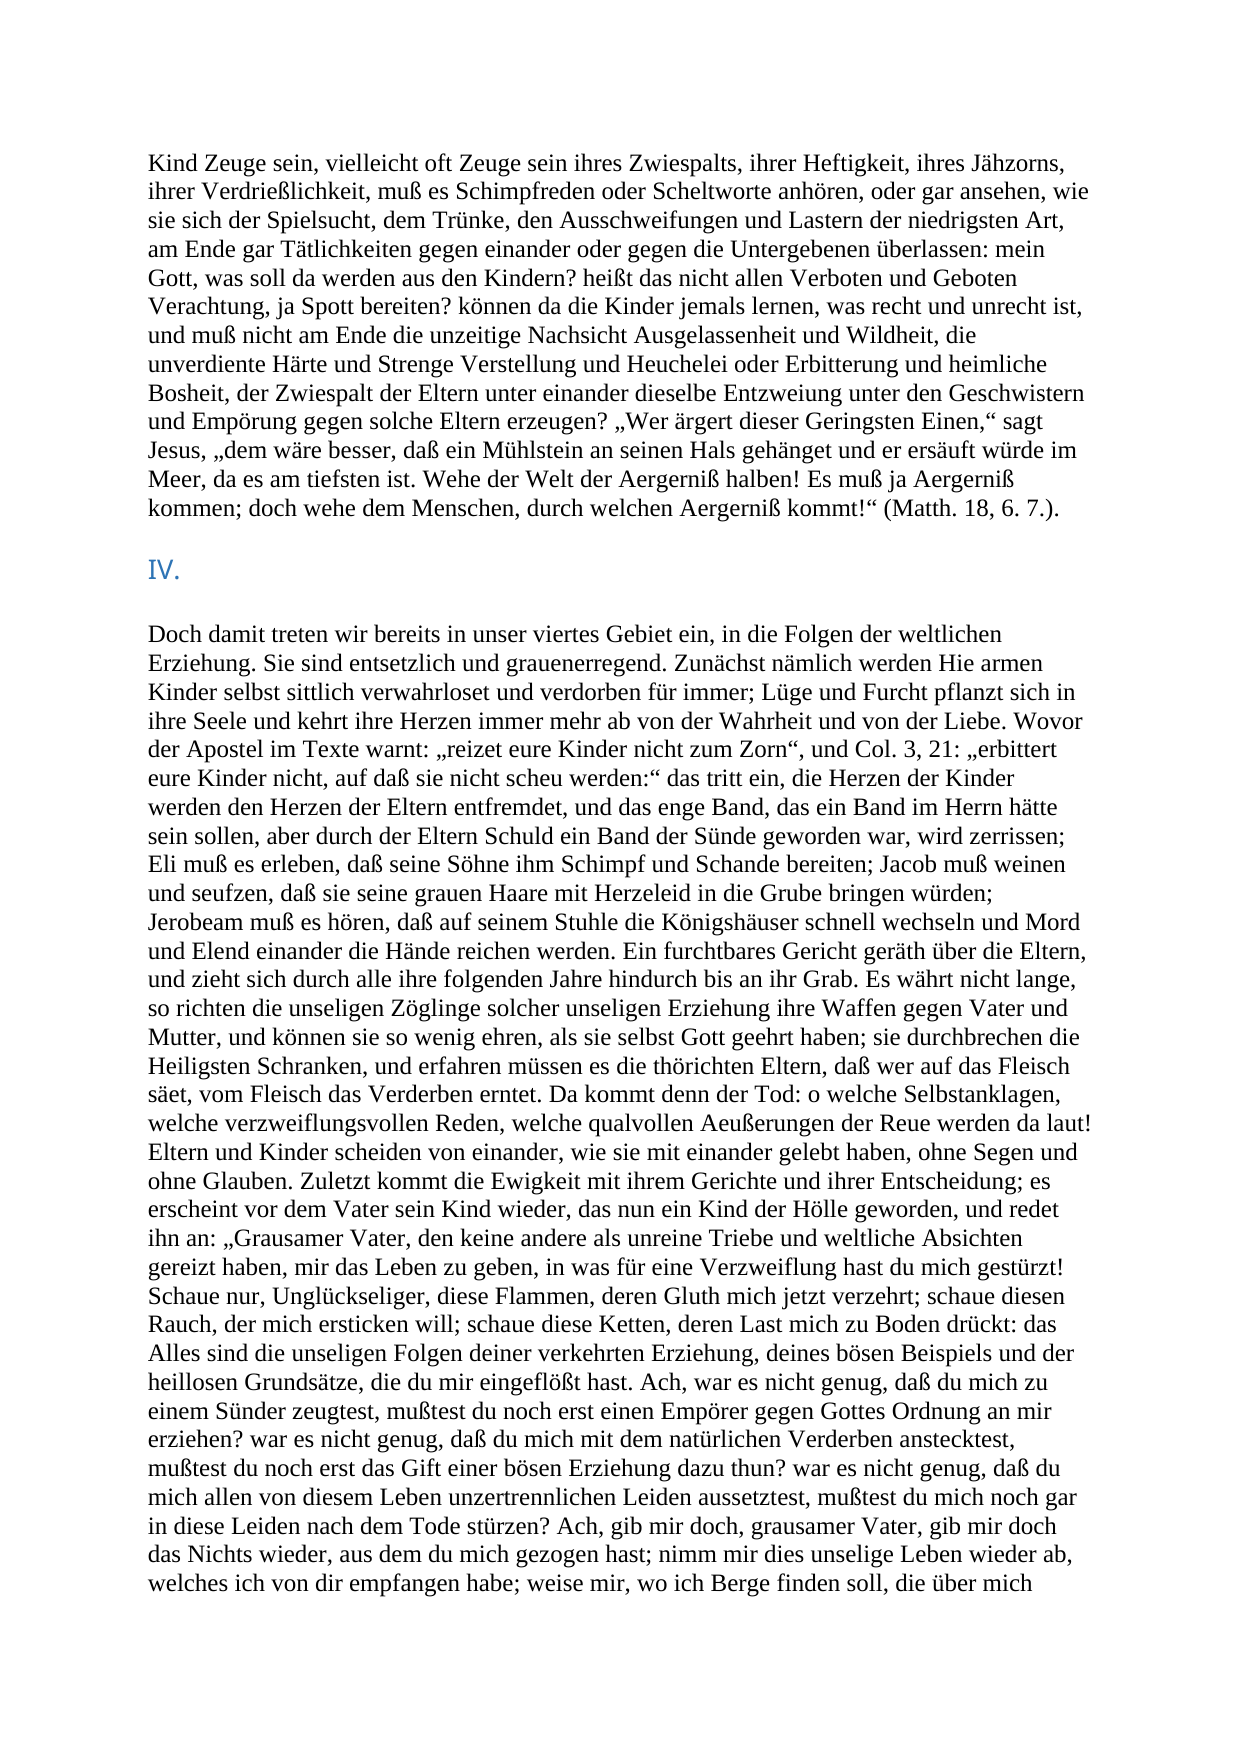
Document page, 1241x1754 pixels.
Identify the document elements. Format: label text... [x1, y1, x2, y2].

subtitle IV. [148, 551, 1093, 587]
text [148, 148, 1093, 521]
